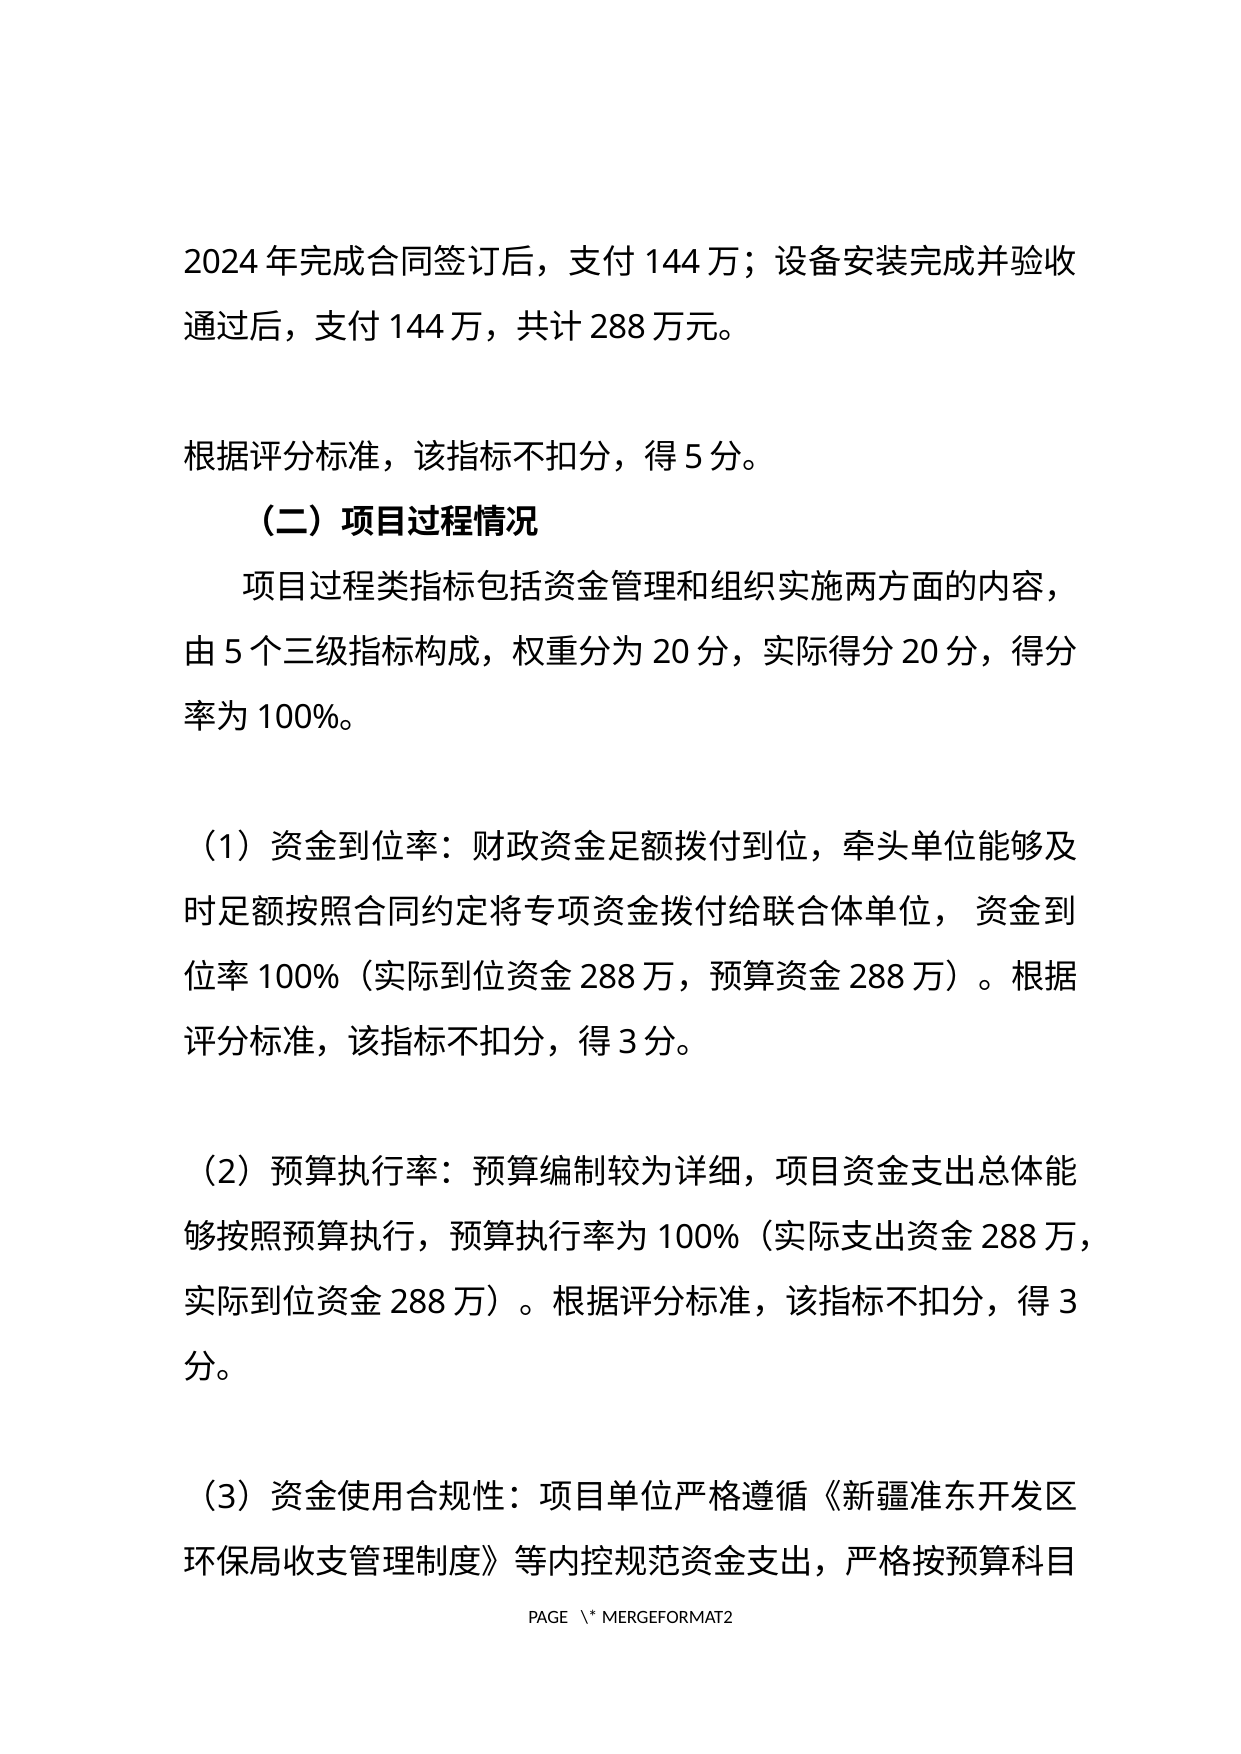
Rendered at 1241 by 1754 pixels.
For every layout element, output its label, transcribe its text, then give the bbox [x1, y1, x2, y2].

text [183, 552, 1078, 1592]
text （二）项目过程情况 [183, 487, 1078, 552]
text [183, 162, 1078, 487]
